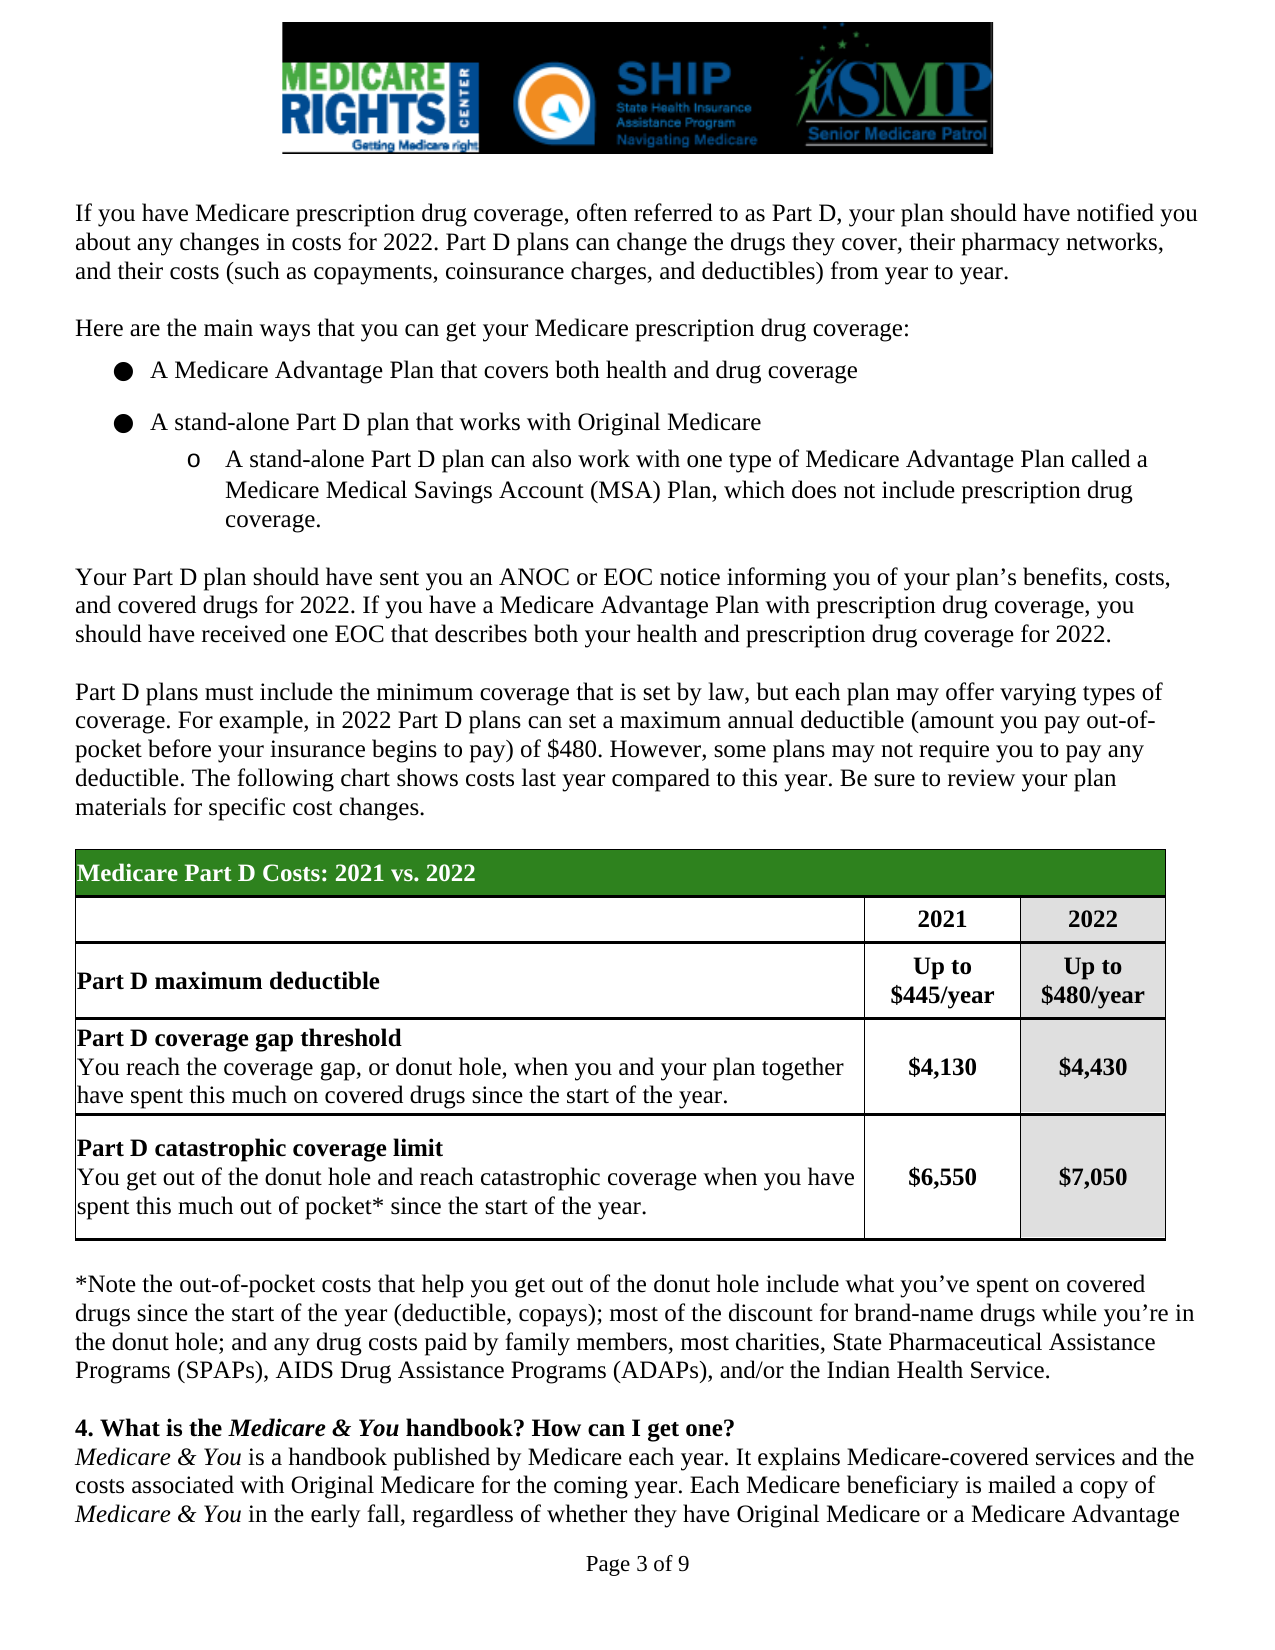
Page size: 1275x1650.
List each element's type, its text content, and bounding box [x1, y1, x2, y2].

table_cell $4,430 [1021, 1020, 1165, 1112]
table_cell Part D maximum deductible [76, 944, 864, 1017]
text 4. What is the Medicare & You handbook? How can I get one? [75, 1413, 1200, 1442]
text If you have Medicare prescription drug coverage, often referred to as Part D, your plan should have notified you about any changes in costs for 2022. Part D plans can change the drugs they cover, their pharmacy networks, and their costs (such as copayments, coinsurance charges, and deductibles) from year to year. [75, 198, 1200, 284]
list A stand-alone Part D plan that works with Original Medicare [112, 393, 1200, 444]
text Your Part D plan should have sent you an ANOC or EOC notice informing you of your plan’s benefits, costs, and covered drugs for 2022. If you have a Medicare Advantage Plan with prescription drug coverage, you should have received one EOC that describes both your health and prescription drug coverage for 2022. [75, 562, 1200, 648]
table_cell $6,550 [865, 1116, 1020, 1237]
table_cell Part D catastrophic coverage limit You get out of the donut hole and reach catastrophic coverage when you have spent this much out of pocket* since the start of the year. [76, 1116, 864, 1237]
list A stand-alone Part D plan can also work with one type of Medicare Advantage Plan called a Medicare Medical Savings Account (MSA) Plan, which does not include prescription drug coverage. [172, 444, 1200, 533]
table_cell Up to $445/year [865, 944, 1020, 1017]
table_cell $4,130 [865, 1020, 1020, 1112]
text *Note the out-of-pocket costs that help you get out of the donut hole include what you’ve spent on covered drugs since the start of the year (deductible, copays); most of the discount for brand-name drugs while you’re in the donut hole; and any drug costs paid by family members, most charities, State Pharmaceutical Assistance Programs (SPAPs), AIDS Drug Assistance Programs (ADAPs), and/or the Indian Health Service. [75, 1269, 1200, 1384]
table_cell Up to $480/year [1021, 944, 1165, 1017]
text Part D plans must include the minimum coverage that is set by law, but each plan may offer varying types of coverage. For example, in 2022 Part D plans can set a maximum annual deductible (amount you pay out-of-pocket before your insurance begins to pay) of $480. However, some plans may not require you to pay any deductible. The following chart shows costs last year compared to this year. Be sure to review your plan materials for specific cost changes. [75, 677, 1200, 820]
list A Medicare Advantage Plan that covers both health and drug coverage [112, 342, 1200, 393]
table_cell [76, 898, 864, 941]
table_header Medicare Part D Costs: 2021 vs. 2022 [76, 850, 1165, 895]
table_cell $7,050 [1021, 1116, 1165, 1237]
table_cell 2022 [1021, 898, 1165, 941]
text Here are the main ways that you can get your Medicare prescription drug coverage: [75, 313, 1200, 342]
picture [282, 22, 994, 154]
table_cell 2021 [865, 898, 1020, 941]
table_cell Part D coverage gap threshold You reach the coverage gap, or donut hole, when you and your plan together have spent this much on covered drugs since the start of the year. [76, 1020, 864, 1112]
